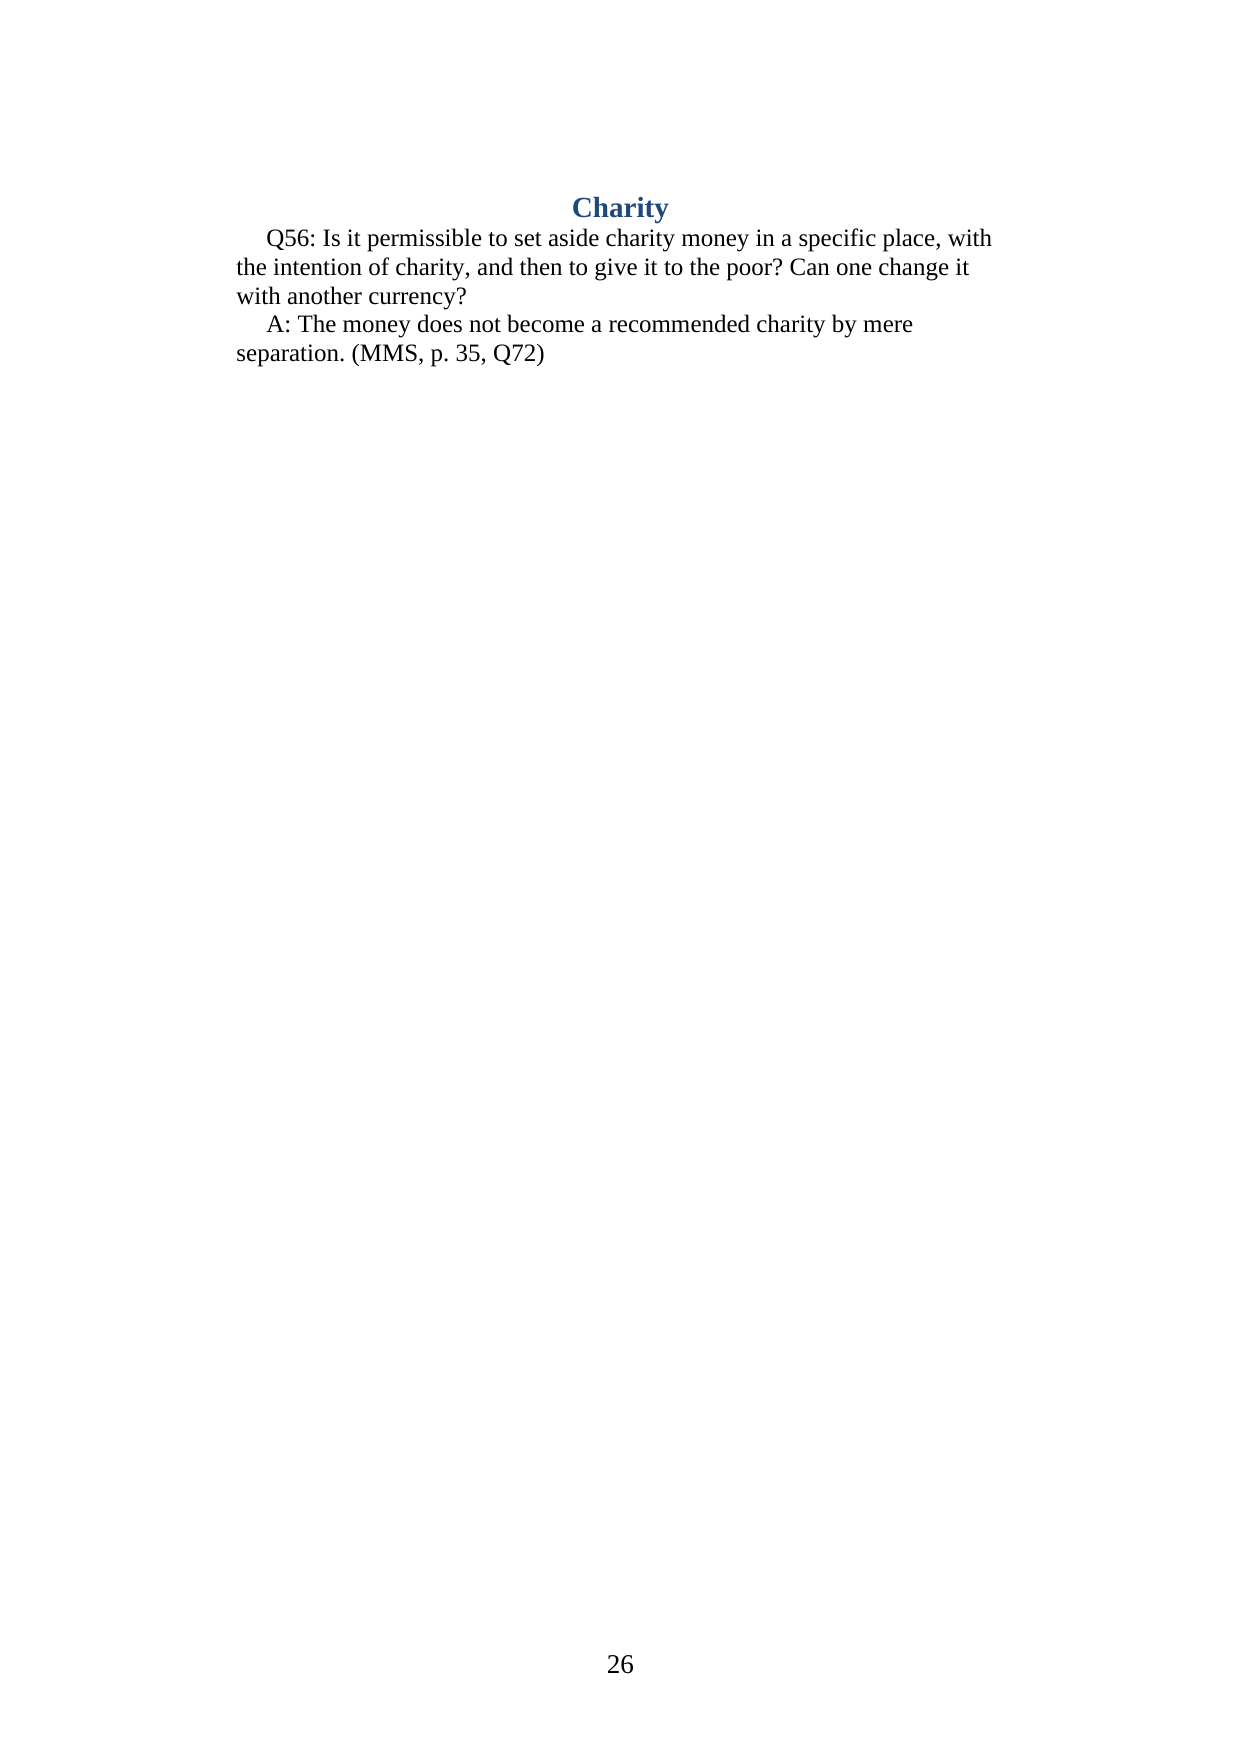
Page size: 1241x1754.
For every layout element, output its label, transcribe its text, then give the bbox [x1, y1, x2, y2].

subtitle Charity [236, 190, 1004, 223]
text Q56: Is it permissible to set aside charity money in a specific place, with the intention of charity, and then to give it to the poor? Can one change it with another currency? [236, 223, 1004, 309]
text A: The money does not become a recommended charity by mere separation. (MMS, p. 35, Q72) [236, 309, 1004, 367]
